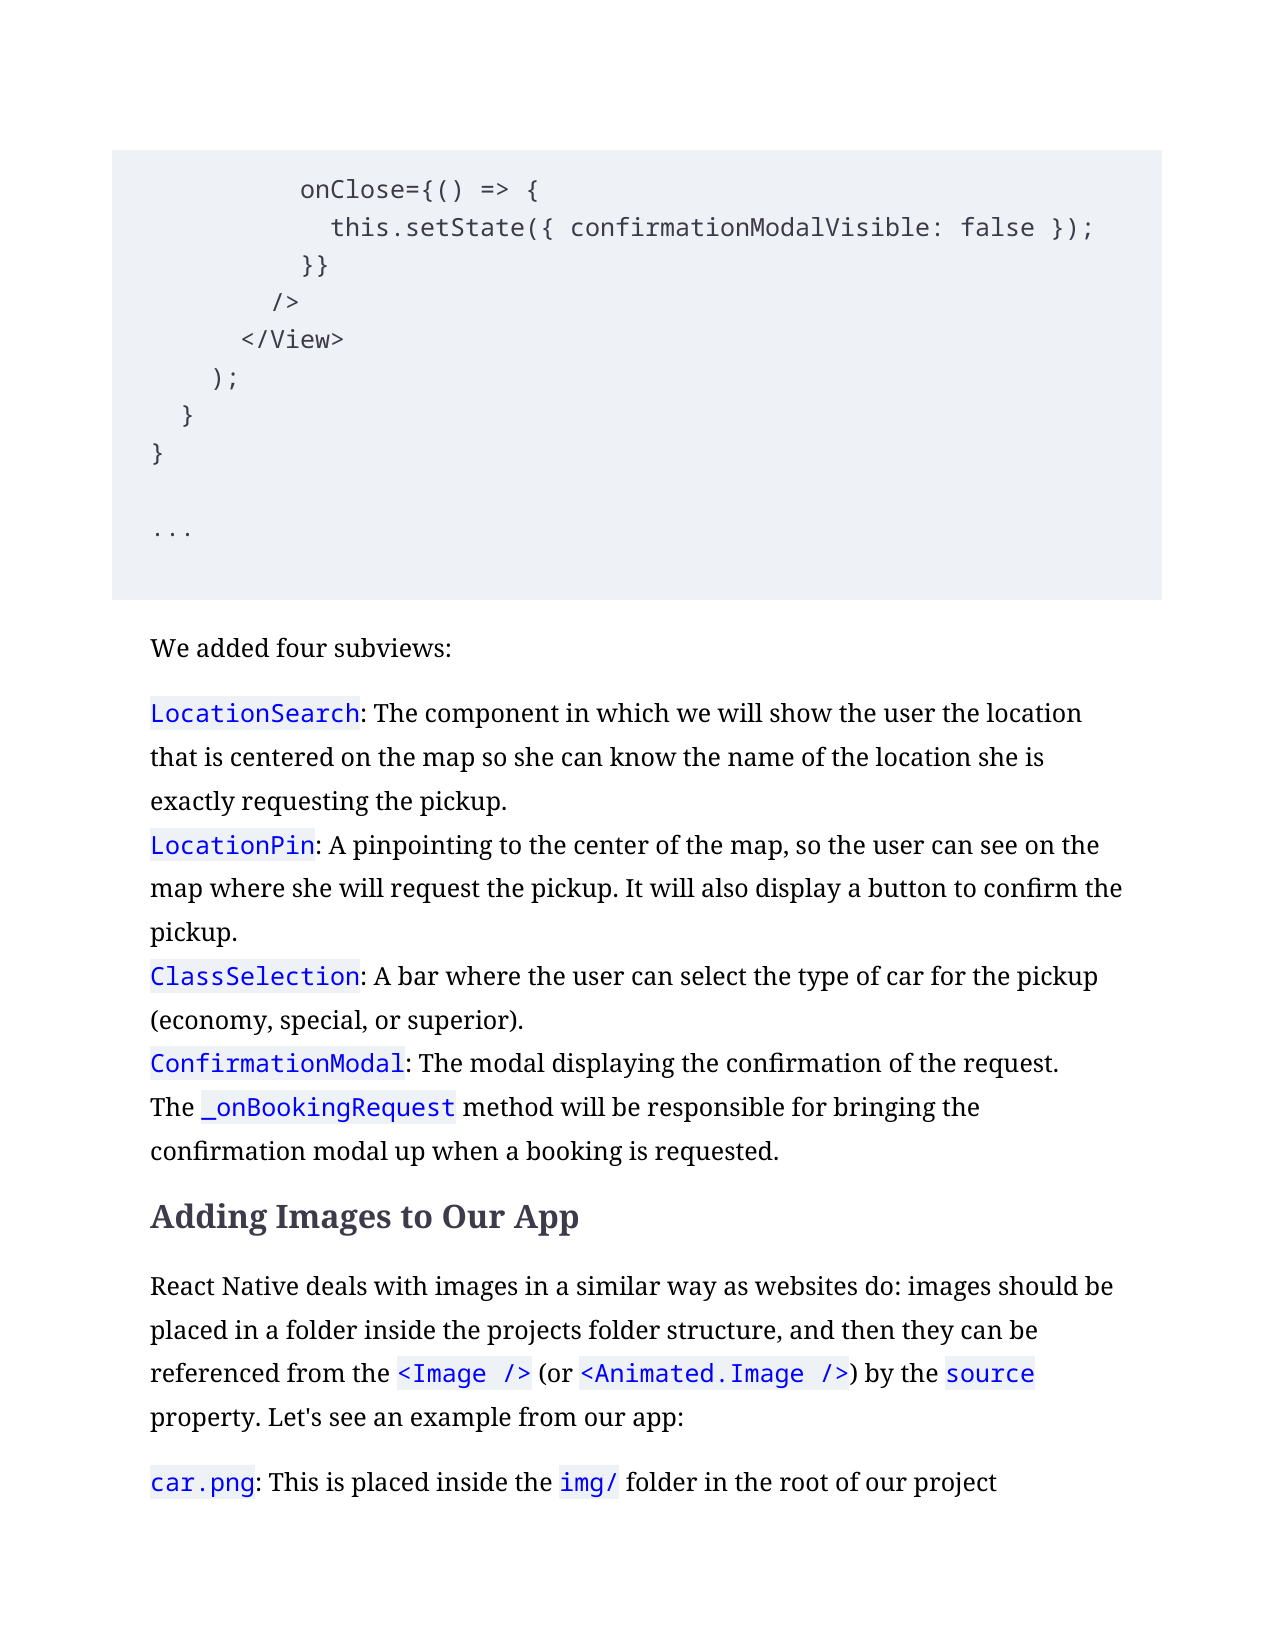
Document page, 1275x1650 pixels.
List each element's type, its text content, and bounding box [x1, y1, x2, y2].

text React Native deals with images in a similar way as websites do: images should be placed in a folder inside the projects folder structure, and then they can be referenced from the <Image /> (or <Animated.Image />) by the source property. Let's see an example from our app: [150, 1259, 1125, 1434]
text The _onBookingRequest method will be responsible for bringing the confirmation modal up when a booking is requested. [150, 1080, 1125, 1168]
text ConfirmationModal: The modal displaying the confirmation of the request. [150, 1036, 1125, 1080]
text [112, 150, 1162, 600]
text car.png: This is placed inside the img/ folder in the root of our project [150, 1455, 1125, 1499]
text LocationPin: A pinpointing to the center of the map, so the user can see on the map where she will request the pickup. It will also display a button to confirm the pickup. [150, 818, 1125, 949]
text ClassSelection: A bar where the user can select the type of car for the pickup (economy, special, or superior). [150, 949, 1125, 1036]
text LocationSearch: The component in which we will show the user the location that is centered on the map so she can know the name of the location she is exactly requesting the pickup. [150, 686, 1125, 818]
text We added four subviews: [150, 621, 1125, 665]
subtitle Adding Images to Our App [150, 1189, 1125, 1237]
